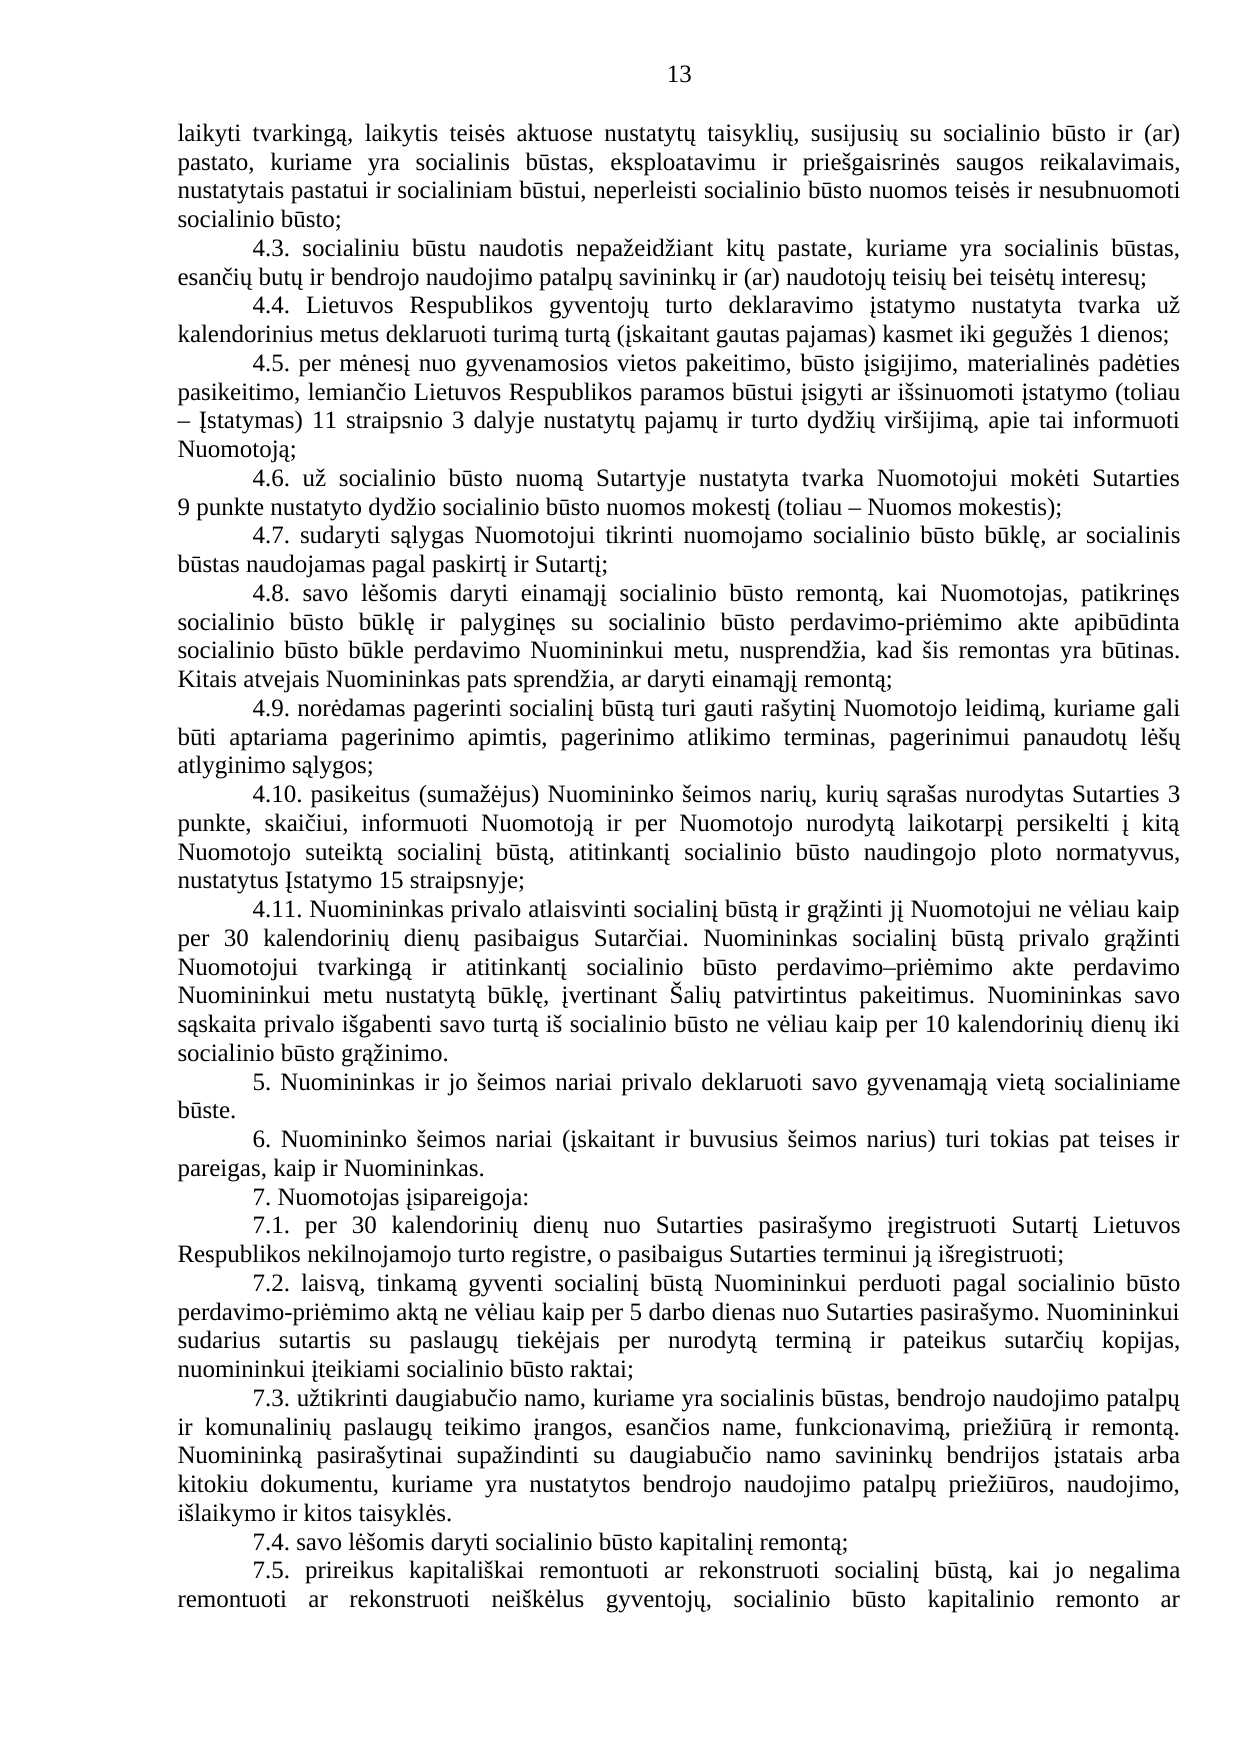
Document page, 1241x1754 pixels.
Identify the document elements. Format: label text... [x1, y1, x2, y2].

text 7.1. per 30 kalendorinių dienų nuo Sutarties pasirašymo įregistruoti Sutartį Lietuvos Respublikos nekilnojamojo turto registre, o pasibaigus Sutarties terminui ją išregistruoti; [177, 1211, 1181, 1268]
text 4.7. sudaryti sąlygas Nuomotojui tikrinti nuomojamo socialinio būsto būklę, ar socialinis būstas naudojamas pagal paskirtį ir Sutartį; [177, 521, 1181, 578]
text 4.9. norėdamas pagerinti socialinį būstą turi gauti rašytinį Nuomotojo leidimą, kuriame gali būti aptariama pagerinimo apimtis, pagerinimo atlikimo terminas, pagerinimui panaudotų lėšų atlyginimo sąlygos; [177, 693, 1181, 779]
text 4.4. Lietuvos Respublikos gyventojų turto deklaravimo įstatymo nustatyta tvarka už kalendorinius metus deklaruoti turimą turtą (įskaitant gautas pajamas) kasmet iki gegužės 1 dienos; [177, 291, 1181, 348]
text 4.6. už socialinio būsto nuomą Sutartyje nustatyta tvarka Nuomotojui mokėti Sutarties 9 punkte nustatyto dydžio socialinio būsto nuomos mokestį (toliau – Nuomos mokestis); [177, 463, 1181, 521]
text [177, 118, 1181, 233]
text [177, 1556, 1181, 1613]
text 7.4. savo lėšomis daryti socialinio būsto kapitalinį remontą; [177, 1527, 1181, 1556]
text 4.8. savo lėšomis daryti einamąjį socialinio būsto remontą, kai Nuomotojas, patikrinęs socialinio būsto būklę ir palyginęs su socialinio būsto perdavimo-priėmimo akte apibūdinta socialinio būsto būkle perdavimo Nuomininkui metu, nusprendžia, kad šis remontas yra būtinas. Kitais atvejais Nuomininkas pats sprendžia, ar daryti einamąjį remontą; [177, 578, 1181, 693]
text 7.3. užtikrinti daugiabučio namo, kuriame yra socialinis būstas, bendrojo naudojimo patalpų ir komunalinių paslaugų teikimo įrangos, esančios name, funkcionavimą, priežiūrą ir remontą. Nuomininką pasirašytinai supažindinti su daugiabučio namo savininkų bendrijos įstatais arba kitokiu dokumentu, kuriame yra nustatytos bendrojo naudojimo patalpų priežiūros, naudojimo, išlaikymo ir kitos taisyklės. [177, 1383, 1181, 1527]
text 6. Nuomininko šeimos nariai (įskaitant ir buvusius šeimos narius) turi tokias pat teises ir pareigas, kaip ir Nuomininkas. [177, 1124, 1181, 1182]
text 5. Nuomininkas ir jo šeimos nariai privalo deklaruoti savo gyvenamąją vietą socialiniame būste. [177, 1067, 1181, 1124]
text 7.2. laisvą, tinkamą gyventi socialinį būstą Nuomininkui perduoti pagal socialinio būsto perdavimo-priėmimo aktą ne vėliau kaip per 5 darbo dienas nuo Sutarties pasirašymo. Nuomininkui sudarius sutartis su paslaugų tiekėjais per nurodytą terminą ir pateikus sutarčių kopijas, nuomininkui įteikiami socialinio būsto raktai; [177, 1268, 1181, 1383]
text 4.11. Nuomininkas privalo atlaisvinti socialinį būstą ir grąžinti jį Nuomotojui ne vėliau kaip per 30 kalendorinių dienų pasibaigus Sutarčiai. Nuomininkas socialinį būstą privalo grąžinti Nuomotojui tvarkingą ir atitinkantį socialinio būsto perdavimo–priėmimo akte perdavimo Nuomininkui metu nustatytą būklę, įvertinant Šalių patvirtintus pakeitimus. Nuomininkas savo sąskaita privalo išgabenti savo turtą iš socialinio būsto ne vėliau kaip per 10 kalendorinių dienų iki socialinio būsto grąžinimo. [177, 894, 1181, 1067]
text 7. Nuomotojas įsipareigoja: [177, 1182, 1181, 1211]
text 4.3. socialiniu būstu naudotis nepažeidžiant kitų pastate, kuriame yra socialinis būstas, esančių butų ir bendrojo naudojimo patalpų savininkų ir (ar) naudotojų teisių bei teisėtų interesų; [177, 233, 1181, 291]
text 4.10. pasikeitus (sumažėjus) Nuomininko šeimos narių, kurių sąrašas nurodytas Sutarties 3 punkte, skaičiui, informuoti Nuomotoją ir per Nuomotojo nurodytą laikotarpį persikelti į kitą Nuomotojo suteiktą socialinį būstą, atitinkantį socialinio būsto naudingojo ploto normatyvus, nustatytus Įstatymo 15 straipsnyje; [177, 779, 1181, 894]
text 4.5. per mėnesį nuo gyvenamosios vietos pakeitimo, būsto įsigijimo, materialinės padėties pasikeitimo, lemiančio Lietuvos Respublikos paramos būstui įsigyti ar išsinuomoti įstatymo (toliau – Įstatymas) 11 straipsnio 3 dalyje nustatytų pajamų ir turto dydžių viršijimą, apie tai informuoti Nuomotoją; [177, 348, 1181, 463]
